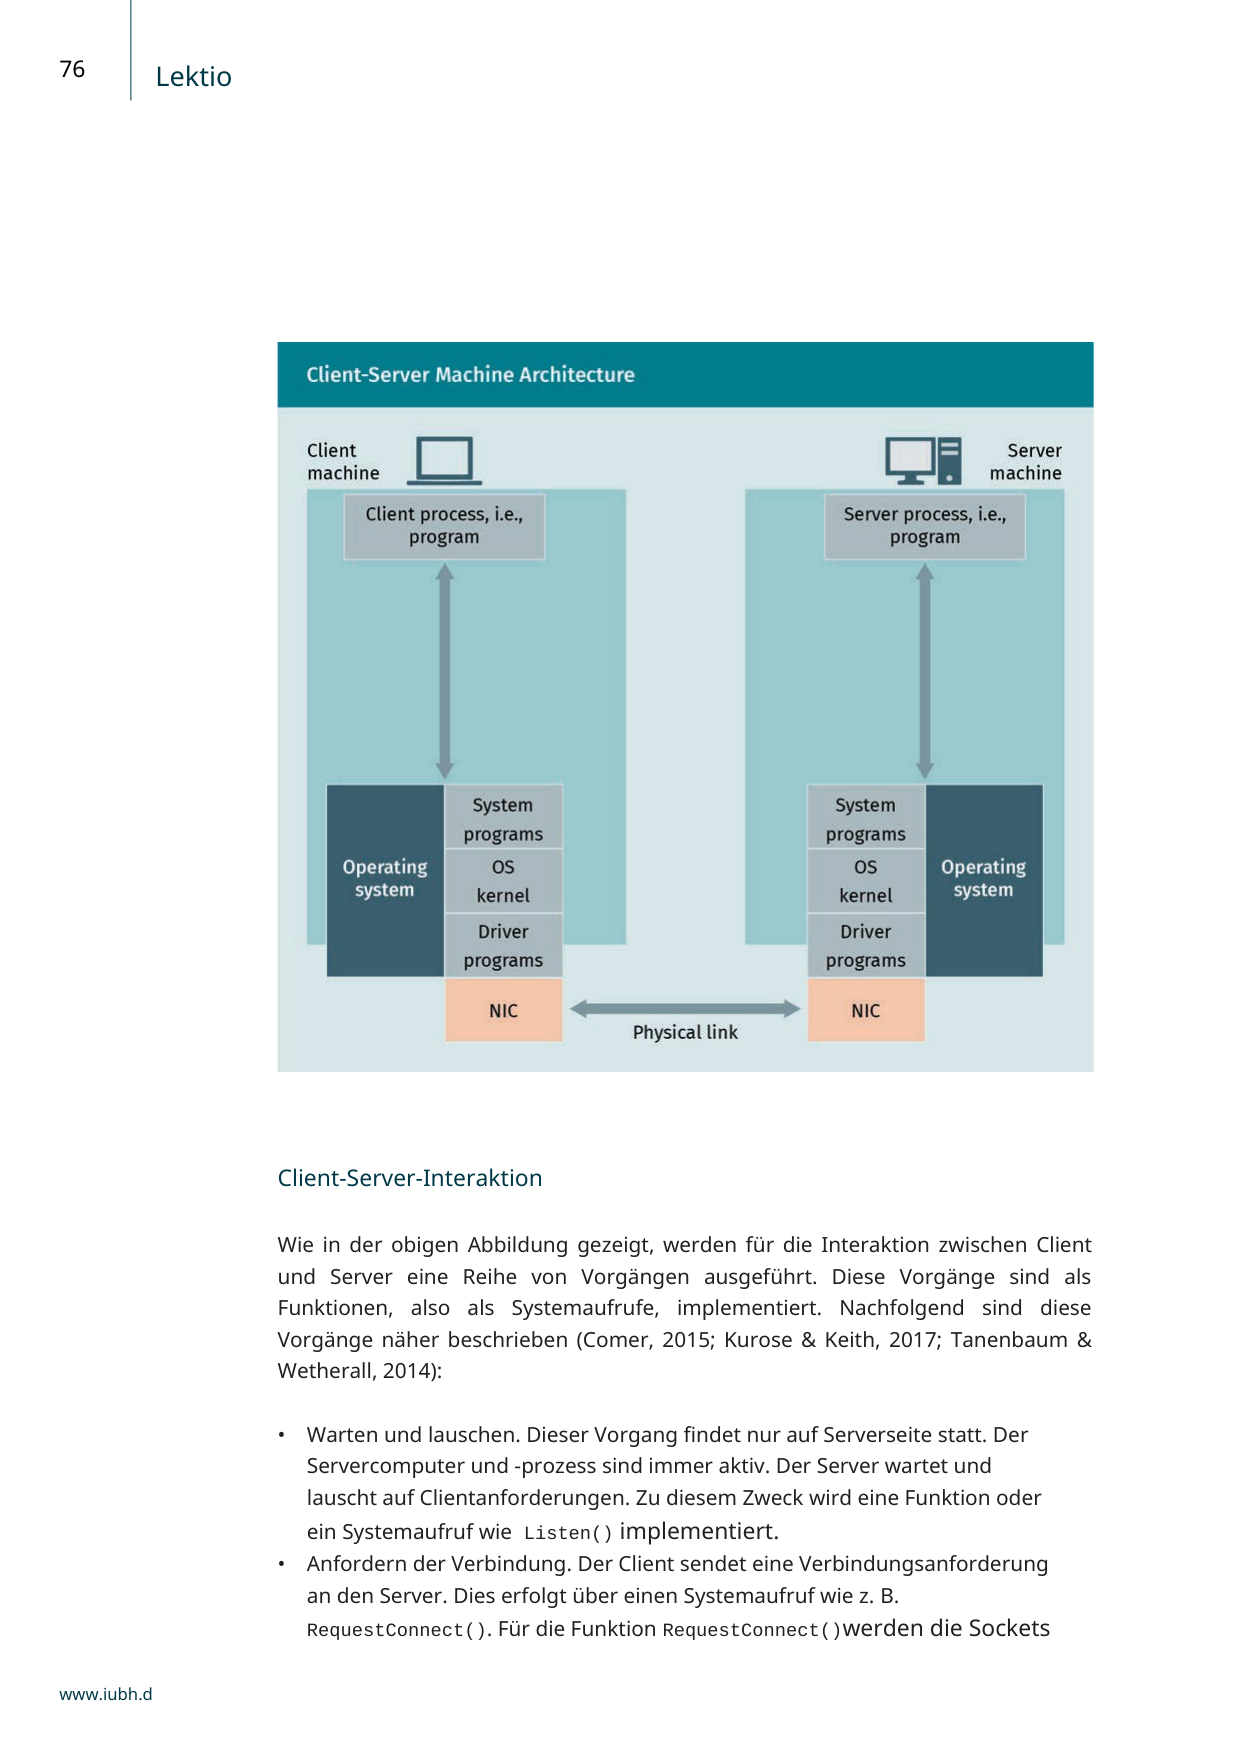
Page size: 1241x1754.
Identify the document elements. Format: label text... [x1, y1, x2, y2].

text Wie in der obigen Abbildung gezeigt, werden für die Interaktion zwischen Client und Server eine Reihe von Vorgängen ausgeführt. Diese Vorgänge sind als Funktionen, also als Systemaufrufe, implementiert. Nachfolgend sind diese Vorgänge näher beschrieben (Comer, 2015; Kurose & Keith, 2017; Tanenbaum & Wetherall, 2014): [277, 1230, 1093, 1385]
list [277, 1549, 1078, 1644]
subtitle Client-Server-Interaktion [277, 1162, 1198, 1193]
picture [277, 342, 1094, 1072]
picture [128, 1687, 132, 1700]
list Warten und lauschen. Dieser Vorgang findet nur auf Serverseite statt. Der Servercomputer und -prozess sind immer aktiv. Der Server wartet und lauscht auf Clientanforderungen. Zu diesem Zweck wird eine Funktion oder ein Systemaufruf wie Listen() implementiert. [277, 1420, 1063, 1546]
